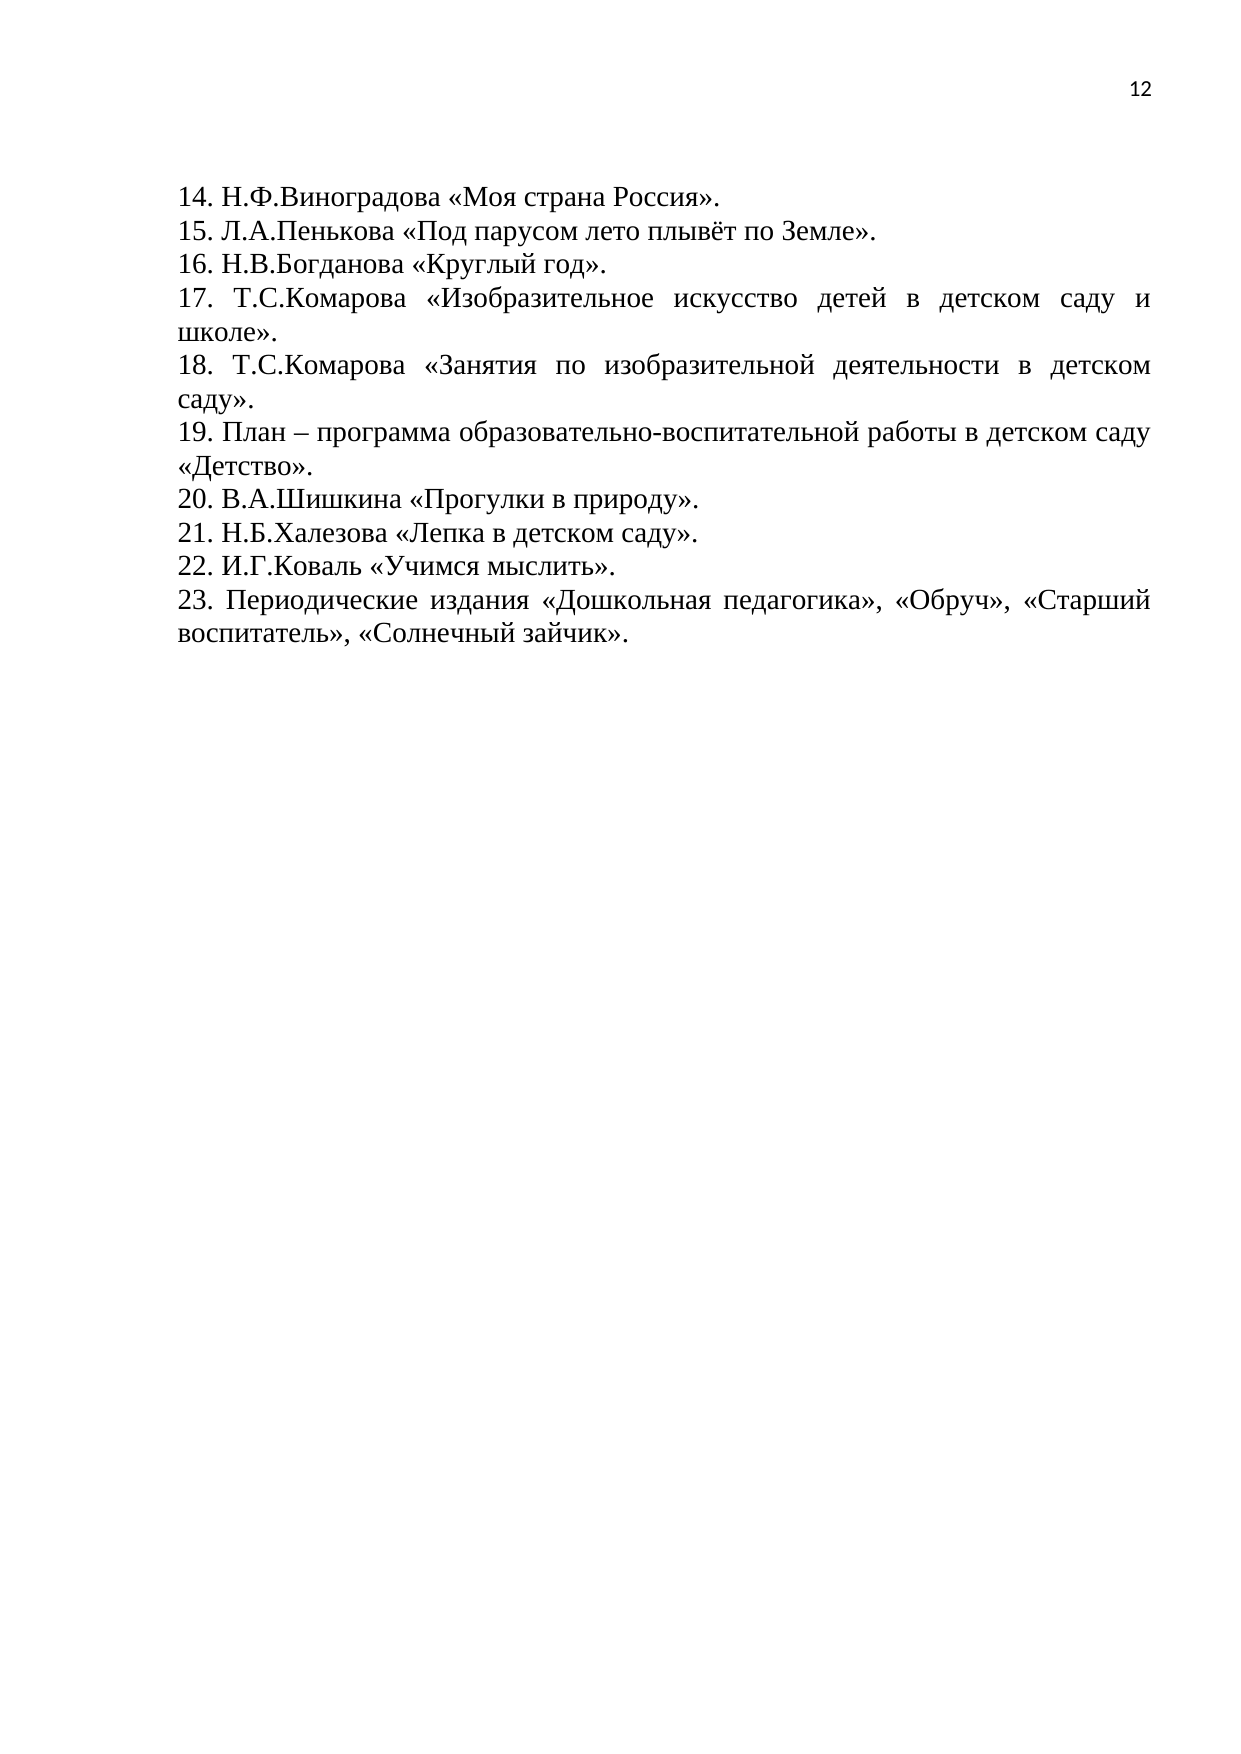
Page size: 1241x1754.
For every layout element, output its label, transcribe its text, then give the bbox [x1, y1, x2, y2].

text 16. Н.В.Богданова «Круглый год». [177, 247, 1152, 280]
text 22. И.Г.Коваль «Учимся мыслить». [177, 548, 1152, 582]
text 23. Периодические издания «Дошкольная педагогика», «Обруч», «Старший воспитатель», «Солнечный зайчик». [177, 582, 1152, 649]
text 15. Л.А.Пенькова «Под парусом лето плывёт по Земле». [177, 213, 1152, 247]
text 18. Т.С.Комарова «Занятия по изобразительной деятельности в детском саду». [177, 347, 1152, 414]
text 14. Н.Ф.Виноградова «Моя страна Россия». [177, 179, 1152, 213]
text 20. В.А.Шишкина «Прогулки в природу». [177, 481, 1152, 515]
text 21. Н.Б.Халезова «Лепка в детском саду». [177, 515, 1152, 548]
text 19. План – программа образовательно-воспитательной работы в детском саду «Детство». [177, 414, 1152, 481]
text 17. Т.С.Комарова «Изобразительное искусство детей в детском саду и школе». [177, 280, 1152, 347]
